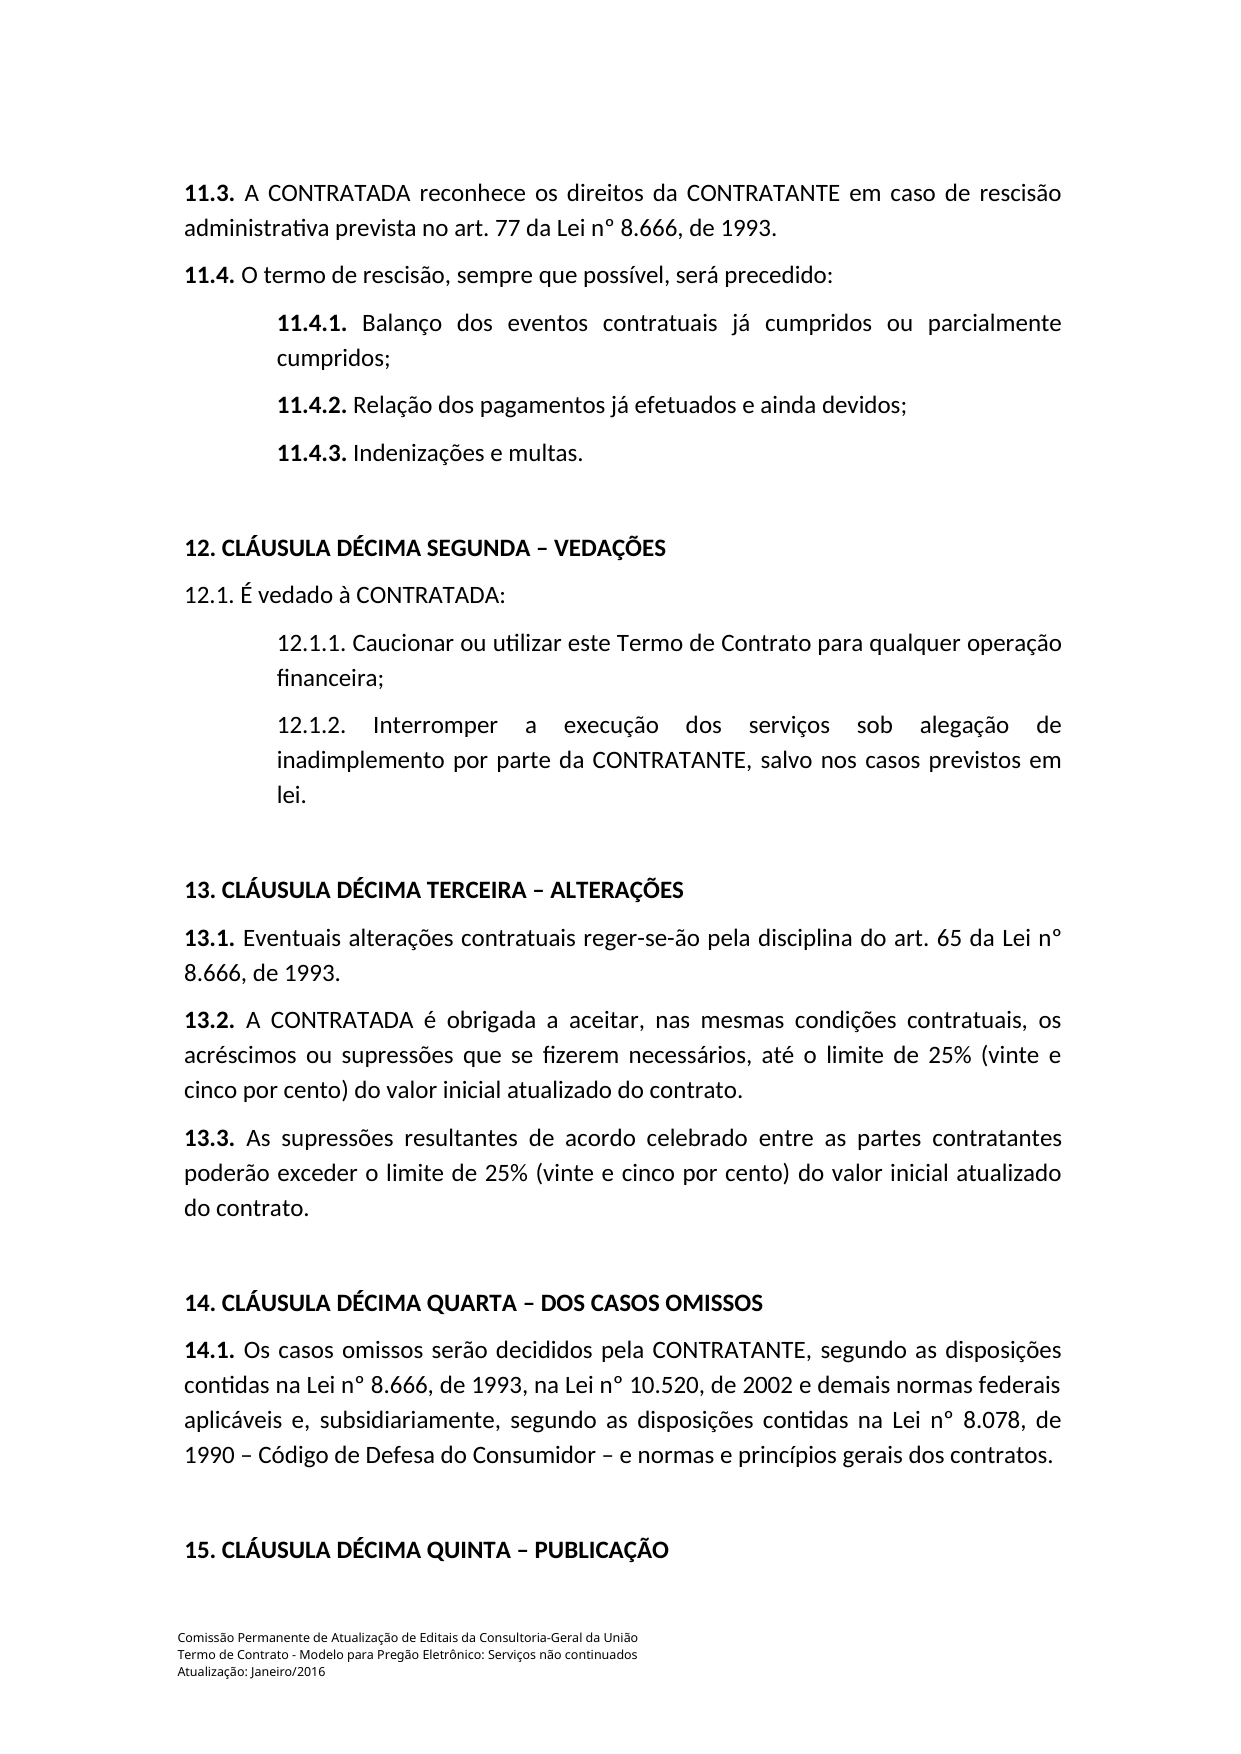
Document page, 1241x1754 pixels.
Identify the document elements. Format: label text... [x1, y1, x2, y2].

text 12.1. É vedado à CONTRATADA: [184, 580, 1063, 610]
text 12.1.1. Caucionar ou utilizar este Termo de Contrato para qualquer operação financeira; [277, 627, 1063, 693]
text 13.1. Eventuais alterações contratuais reger-se-ão pela disciplina do art. 65 da Lei nº 8.666, de 1993. [184, 922, 1063, 988]
text 11.4.3. Indenizações e multas. [277, 437, 1063, 468]
text 11.3. A CONTRATADA reconhece os direitos da CONTRATANTE em caso de rescisão administrativa prevista no art. 77 da Lei nº 8.666, de 1993. [184, 177, 1063, 243]
text 11.4. O termo de rescisão, sempre que possível, será precedido: [184, 260, 1063, 290]
text 13.3. As supressões resultantes de acordo celebrado entre as partes contratantes poderão exceder o limite de 25% (vinte e cinco por cento) do valor inicial atualizado do contrato. [184, 1122, 1063, 1223]
list CLÁUSULA DÉCIMA TERCEIRA – ALTERAÇÕES [184, 875, 1063, 905]
text 12.1.2. Interromper a execução dos serviços sob alegação de inadimplemento por parte da CONTRATANTE, salvo nos casos previstos em lei. [277, 710, 1063, 810]
list CLÁUSULA DÉCIMA QUARTA – DOS CASOS OMISSOS [184, 1287, 1063, 1318]
text 14.1. Os casos omissos serão decididos pela CONTRATANTE, segundo as disposições contidas na Lei nº 8.666, de 1993, na Lei nº 10.520, de 2002 e demais normas federais aplicáveis e, subsidiariamente, segundo as disposições contidas na Lei nº 8.078, de 1990 – Código de Defesa do Consumidor – e normas e princípios gerais dos contratos. [184, 1335, 1063, 1470]
text 11.4.2. Relação dos pagamentos já efetuados e ainda devidos; [277, 390, 1063, 420]
list CLÁUSULA DÉCIMA SEGUNDA – VEDAÇÕES [184, 532, 1063, 563]
text 13.2. A CONTRATADA é obrigada a aceitar, nas mesmas condições contratuais, os acréscimos ou supressões que se fizerem necessários, até o limite de 25% (vinte e cinco por cento) do valor inicial atualizado do contrato. [184, 1005, 1063, 1105]
list CLÁUSULA DÉCIMA QUINTA – PUBLICAÇÃO [184, 1535, 1063, 1565]
text 11.4.1. Balanço dos eventos contratuais já cumpridos ou parcialmente cumpridos; [277, 307, 1063, 373]
